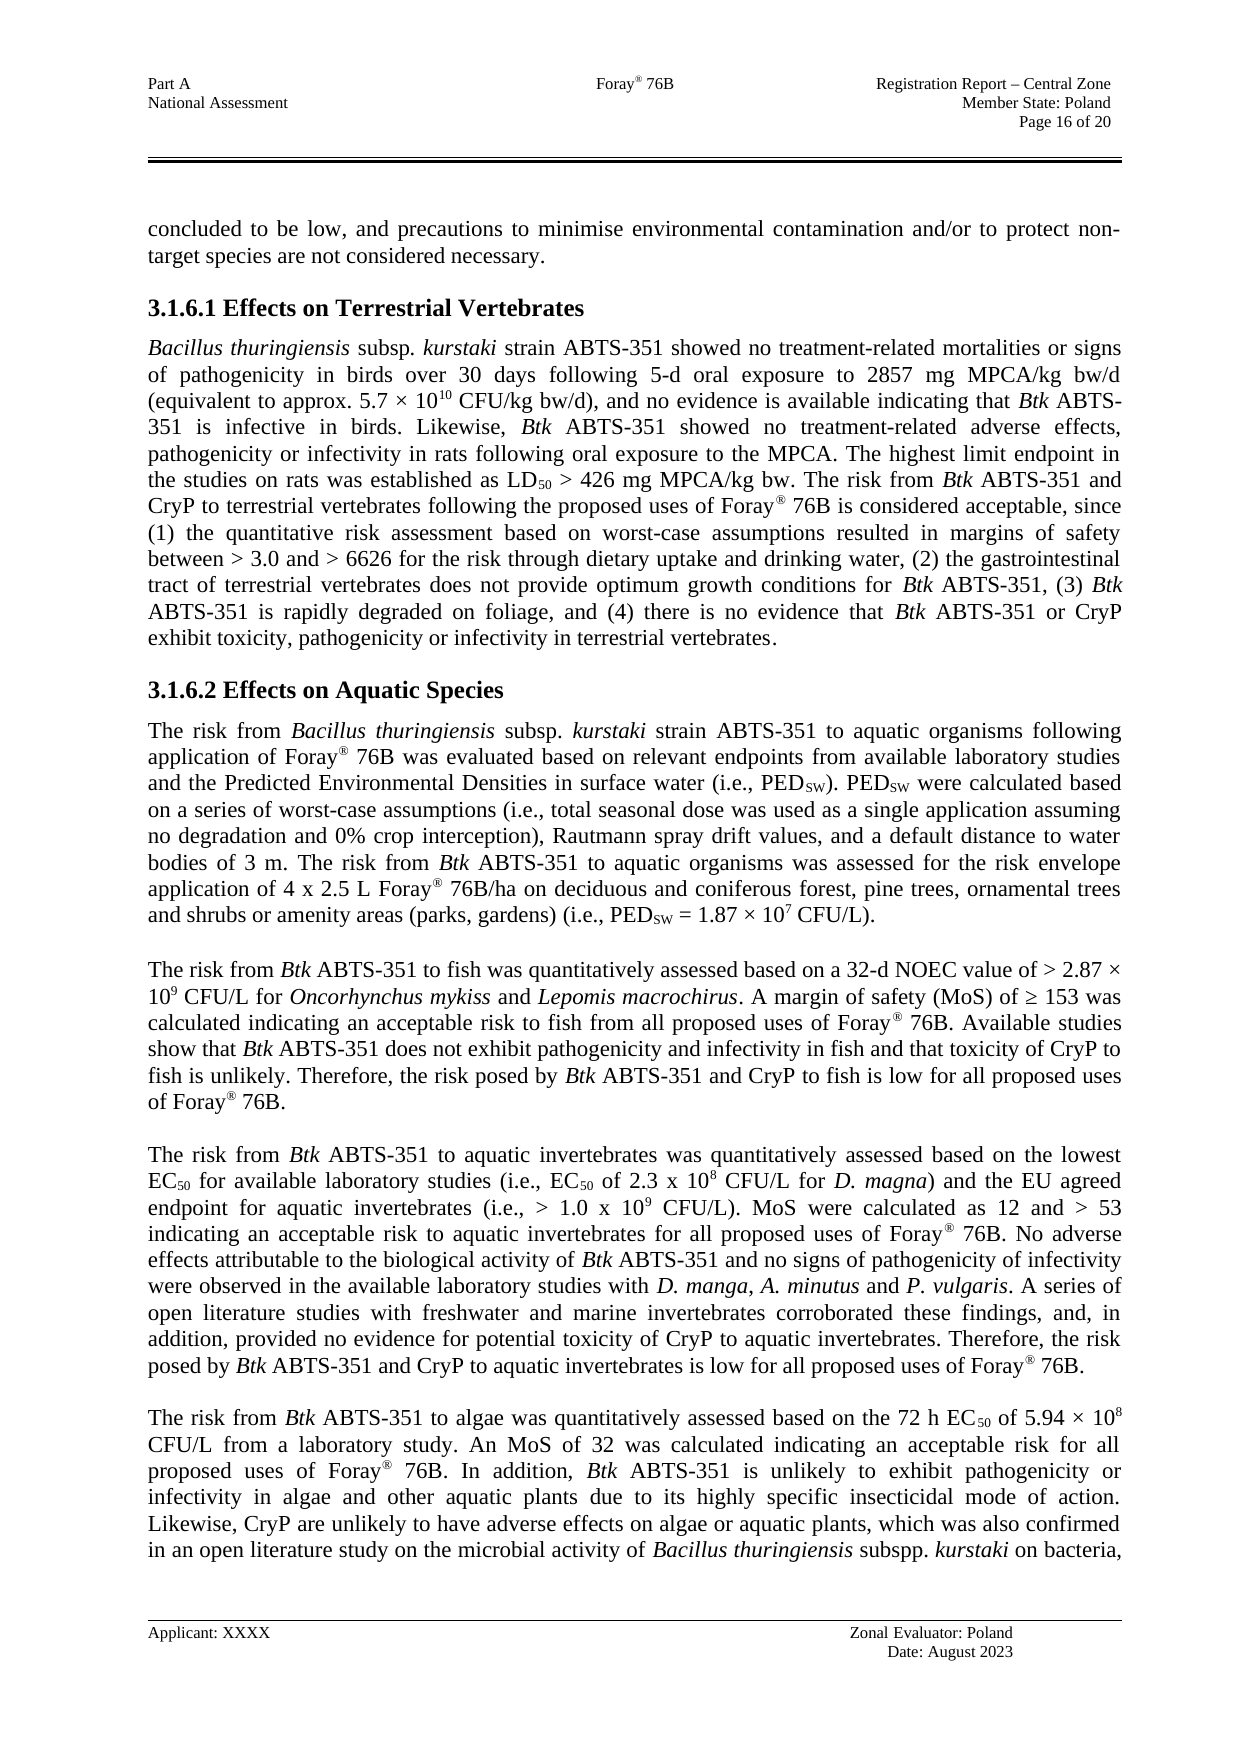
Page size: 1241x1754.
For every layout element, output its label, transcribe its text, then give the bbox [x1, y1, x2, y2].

text The risk from Bacillus thuringiensis subsp. kurstaki strain ABTS-351 to aquatic organisms following application of Foray® 76B was evaluated based on relevant endpoints from available laboratory studies and the Predicted Environmental Densities in surface water (i.e., PEDSW). PEDSW were calculated based on a series of worst-case assumptions (i.e., total seasonal dose was used as a single application assuming no degradation and 0% crop interception), Rautmann spray drift values, and a default distance to water bodies of 3 m. The risk from Btk ABTS-351 to aquatic organisms was assessed for the risk envelope application of 4 x 2.5 L Foray® 76B/ha on deciduous and coniferous forest, pine trees, ornamental trees and shrubs or amenity areas (parks, gardens) (i.e., PEDSW = 1.87 × 107 CFU/L). [148, 717, 1122, 928]
list Effects on Terrestrial Vertebrates [148, 293, 1122, 322]
text Bacillus thuringiensis subsp. kurstaki strain ABTS-351 showed no treatment-related mortalities or signs of pathogenicity in birds over 30 days following 5-d oral exposure to 2857 mg MPCA/kg bw/d (equivalent to approx. 5.7 × 1010 CFU/kg bw/d), and no evidence is available indicating that Btk ABTS-351 is infective in birds. Likewise, Btk ABTS-351 showed no treatment-related adverse effects, pathogenicity or infectivity in rats following oral exposure to the MPCA. The highest limit endpoint in the studies on rats was established as LD50 > 426 mg MPCA/kg bw. The risk from Btk ABTS-351 and CryP to terrestrial vertebrates following the proposed uses of Foray® 76B is considered acceptable, since (1) the quantitative risk assessment based on worst-case assumptions resulted in margins of safety between > 3.0 and > 6626 for the risk through dietary uptake and drinking water, (2) the gastrointestinal tract of terrestrial vertebrates does not provide optimum growth conditions for Btk ABTS-351, (3) Btk ABTS-351 is rapidly degraded on foliage, and (4) there is no evidence that Btk ABTS-351 or CryP exhibit toxicity, pathogenicity or infectivity in terrestrial vertebrates. [148, 334, 1122, 651]
text The risk from Btk ABTS-351 to fish was quantitatively assessed based on a 32-d NOEC value of > 2.87 × 109 CFU/L for Oncorhynchus mykiss and Lepomis macrochirus. A margin of safety (MoS) of ≥ 153 was calculated indicating an acceptable risk to fish from all proposed uses of Foray® 76B. Available studies show that Btk ABTS-351 does not exhibit pathogenicity and infectivity in fish and that toxicity of CryP to fish is unlikely. Therefore, the risk posed by Btk ABTS-351 and CryP to fish is low for all proposed uses of Foray® 76B. [148, 956, 1122, 1114]
list Effects on Aquatic Species [148, 676, 1122, 704]
text The risk from Btk ABTS-351 to aquatic invertebrates was quantitatively assessed based on the lowest EC50 for available laboratory studies (i.e., EC50 of 2.3 x 108 CFU/L for D. magna) and the EU agreed endpoint for aquatic invertebrates (i.e., > 1.0 x 109 CFU/L). MoS were calculated as 12 and > 53 indicating an acceptable risk to aquatic invertebrates for all proposed uses of Foray® 76B. No adverse effects attributable to the biological activity of Btk ABTS-351 and no signs of pathogenicity of infectivity were observed in the available laboratory studies with D. manga, A. minutus and P. vulgaris. A series of open literature studies with freshwater and marine invertebrates corroborated these findings, and, in addition, provided no evidence for potential toxicity of CryP to aquatic invertebrates. Therefore, the risk posed by Btk ABTS-351 and CryP to aquatic invertebrates is low for all proposed uses of Foray® 76B. [148, 1141, 1122, 1378]
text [148, 1404, 1122, 1562]
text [148, 215, 1122, 268]
